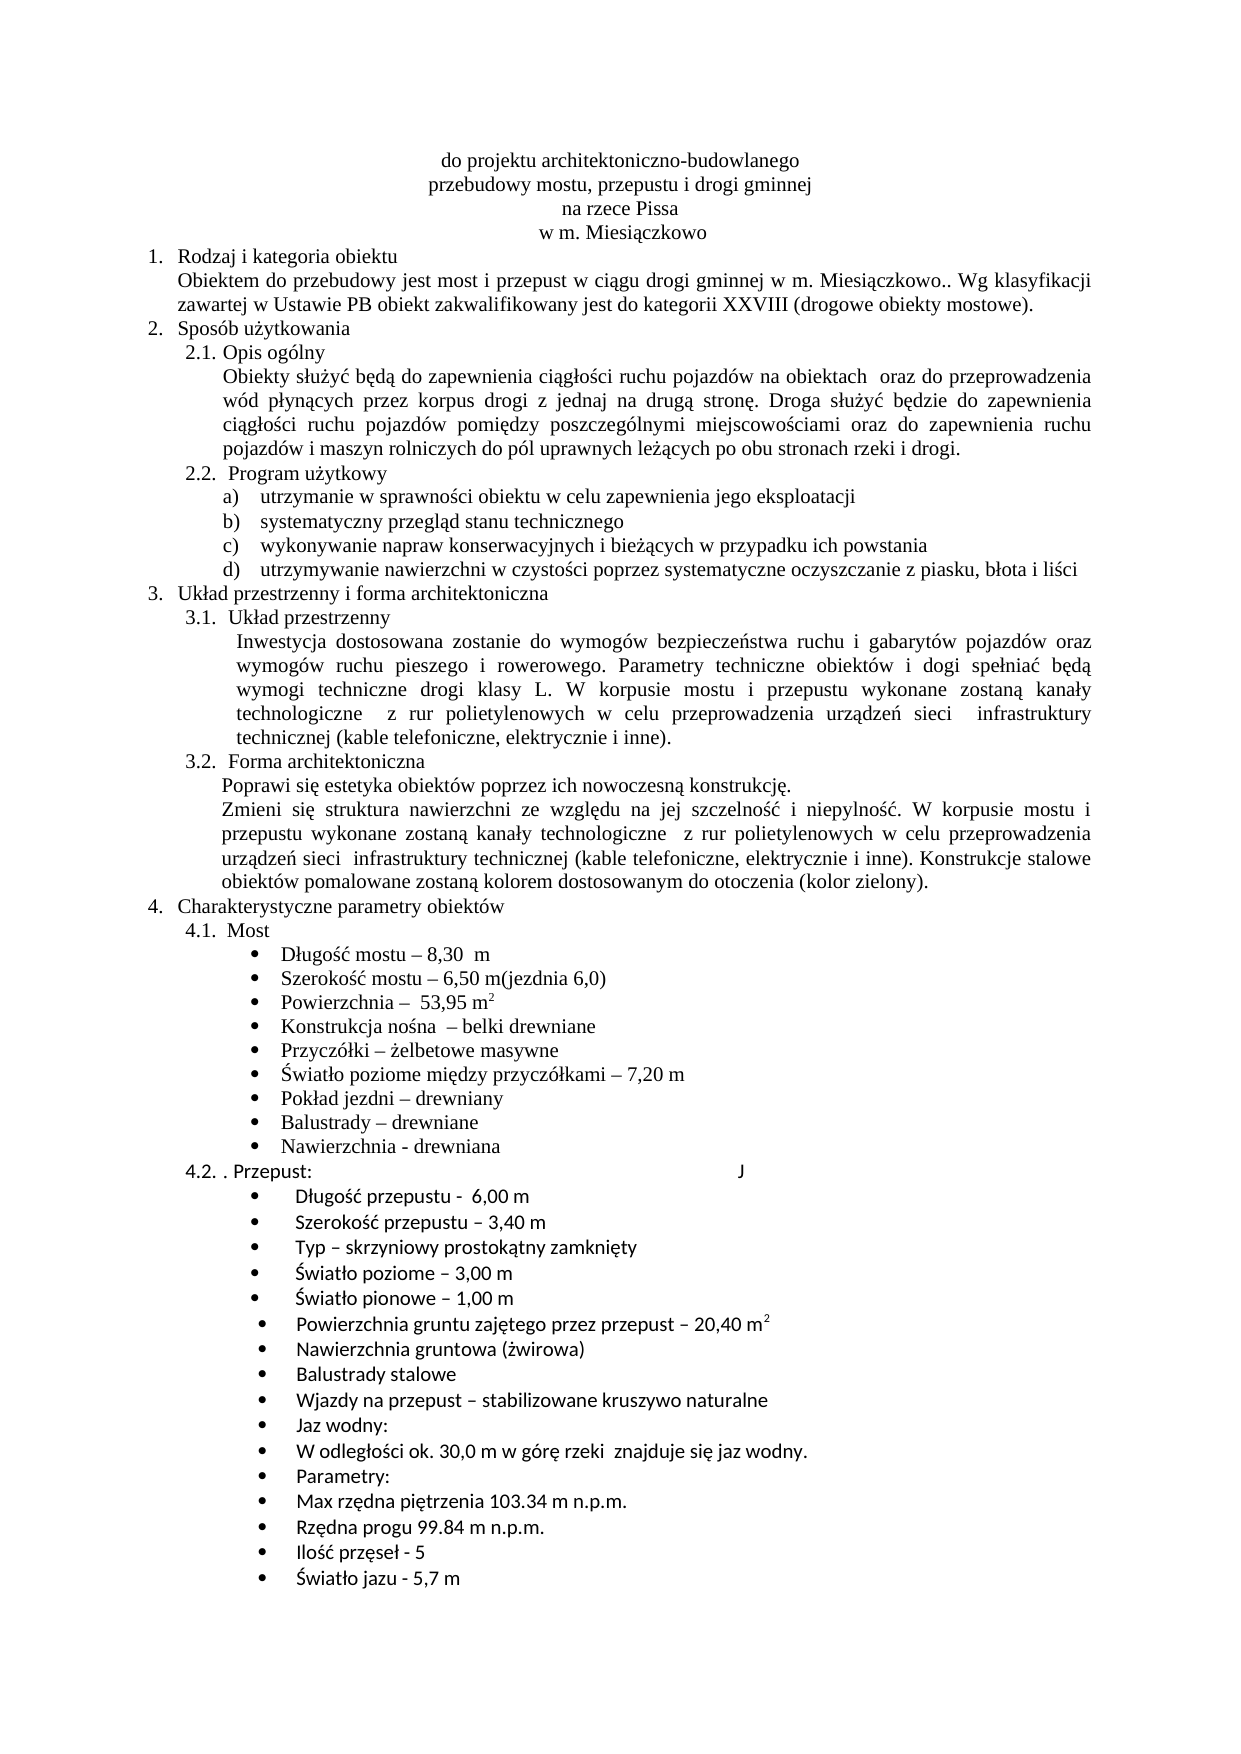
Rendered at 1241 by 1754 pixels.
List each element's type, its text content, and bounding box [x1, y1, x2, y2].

list Nawierzchnia - drewniana [251, 1134, 1093, 1158]
list Rodzaj i kategoria obiektu [148, 244, 1093, 268]
list . Przepust: J [185, 1158, 1093, 1184]
list Światło poziome – 3,00 m [251, 1260, 1093, 1285]
list Układ przestrzenny [185, 605, 1093, 629]
list Układ przestrzenny i forma architektoniczna [148, 581, 1093, 605]
list Wjazdy na przepust – stabilizowane kruszywo naturalne [258, 1387, 1093, 1412]
list Balustrady stalowe [258, 1362, 1093, 1387]
list Nawierzchnia gruntowa (żwirowa) [258, 1336, 1093, 1362]
text do projektu architektoniczno-budowlanego [148, 148, 1093, 172]
list Długość przepustu - 6,00 m [251, 1184, 1093, 1209]
list Program użytkowy [185, 460, 1093, 484]
list Światło pionowe – 1,00 m [251, 1285, 1093, 1311]
list Rzędna progu 99.84 m n.p.m. [258, 1514, 1093, 1539]
list Szerokość mostu – 6,50 m(jezdnia 6,0) [251, 966, 1093, 990]
list Konstrukcja nośna – belki drewniane [251, 1014, 1093, 1038]
list Inwestycja dostosowana zostanie do wymogów bezpieczeństwa ruchu i gabarytów pojazdów oraz wymogów ruchu pieszego i rowerowego. Parametry techniczne obiektów i dogi spełniać będą wymogi techniczne drogi klasy L. W korpusie mostu i przepustu wykonane zostaną kanały technologiczne z rur polietylenowych w celu przeprowadzenia urządzeń sieci infrastruktury technicznej (kable telefoniczne, elektrycznie i inne). [236, 629, 1093, 749]
list Ilość przęseł - 5 [258, 1539, 1093, 1565]
text Poprawi się estetyka obiektów poprzez ich nowoczesną konstrukcję. [185, 773, 1093, 797]
text przebudowy mostu, przepustu i drogi gminnej [148, 172, 1093, 196]
list Opis ogólny [185, 340, 1093, 364]
text na rzece Pissa [148, 196, 1093, 220]
text Zmieni się struktura nawierzchni ze względu na jej szczelność i niepylność. W korpusie mostu i przepustu wykonane zostaną kanały technologiczne z rur polietylenowych w celu przeprowadzenia urządzeń sieci infrastruktury technicznej (kable telefoniczne, elektrycznie i inne). Konstrukcje stalowe obiektów pomalowane zostaną kolorem dostosowanym do otoczenia (kolor zielony). [221, 797, 1093, 893]
list Parametry: [258, 1463, 1093, 1489]
list utrzymanie w sprawności obiektu w celu zapewnienia jego eksploatacji [223, 484, 1093, 508]
list Światło poziome między przyczółkami – 7,20 m [251, 1062, 1093, 1086]
list Sposób użytkowania [148, 316, 1093, 340]
list Obiektem do przebudowy jest most i przepust w ciągu drogi gminnej w m. Miesiączkowo.. Wg klasyfikacji zawartej w Ustawie PB obiekt zakwalifikowany jest do kategorii XXVIII (drogowe obiekty mostowe). [177, 268, 1093, 316]
list utrzymywanie nawierzchni w czystości poprzez systematyczne oczyszczanie z piasku, błota i liści [223, 557, 1093, 581]
list Typ – skrzyniowy prostokątny zamknięty [251, 1234, 1093, 1260]
list Pokład jezdni – drewniany [251, 1086, 1093, 1110]
list Charakterystyczne parametry obiektów [148, 893, 1093, 918]
list Max rzędna piętrzenia 103.34 m n.p.m. [258, 1489, 1093, 1514]
list Długość mostu – 8,30 m [251, 942, 1093, 966]
list Światło jazu - 5,7 m [258, 1565, 1093, 1590]
list Powierzchnia – 53,95 m2 [251, 990, 1093, 1014]
list Powierzchnia gruntu zajętego przez przepust – 20,40 m2 [258, 1311, 1093, 1336]
list systematyczny przegląd stanu technicznego [223, 508, 1093, 533]
list Szerokość przepustu – 3,40 m [251, 1209, 1093, 1234]
list Balustrady – drewniane [251, 1110, 1093, 1134]
list Przyczółki – żelbetowe masywne [251, 1038, 1093, 1062]
list wykonywanie napraw konserwacyjnych i bieżących w przypadku ich powstania [223, 533, 1093, 557]
text w m. Miesiączkowo [148, 220, 1093, 244]
list Obiekty służyć będą do zapewnienia ciągłości ruchu pojazdów na obiektach oraz do przeprowadzenia wód płynących przez korpus drogi z jednaj na drugą stronę. Droga służyć będzie do zapewnienia ciągłości ruchu pojazdów pomiędzy poszczególnymi miejscowościami oraz do zapewnienia ruchu pojazdów i maszyn rolniczych do pól uprawnych leżących po obu stronach rzeki i drogi. [223, 364, 1093, 460]
list W odległości ok. 30,0 m w górę rzeki znajduje się jaz wodny. [258, 1438, 1093, 1463]
list Most [185, 918, 1093, 942]
list Jaz wodny: [258, 1412, 1093, 1438]
list Forma architektoniczna [185, 749, 1093, 773]
